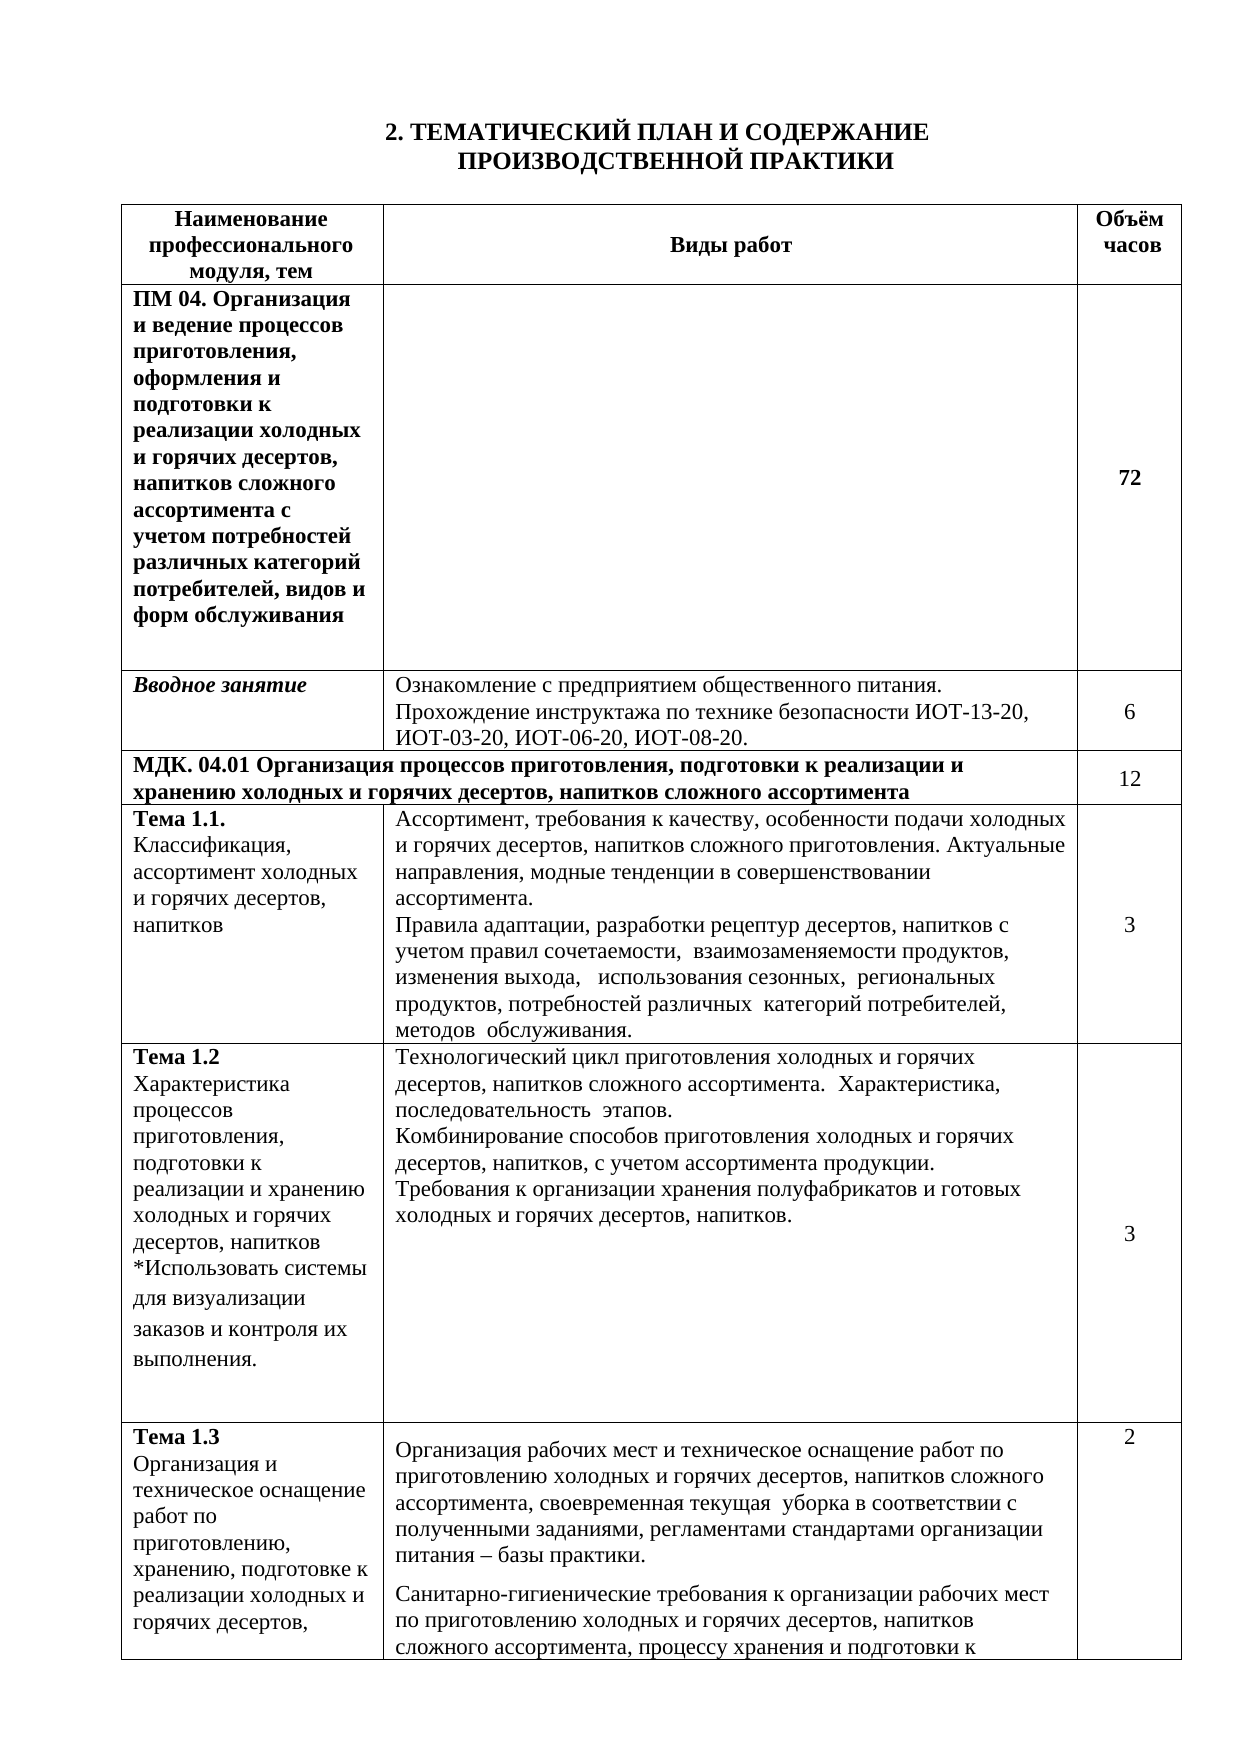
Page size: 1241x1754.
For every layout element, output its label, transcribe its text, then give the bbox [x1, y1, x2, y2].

table_header Виды работ [384, 205, 1077, 284]
table_cell Ассортимент, требования к качеству, особенности подачи холодных и горячих десертов, напитков сложного приготовления. Актуальные направления, модные тенденции в совершенствовании ассортимента. Правила адаптации, разработки рецептур десертов, напитков с учетом правил сочетаемости, взаимозаменяемости продуктов, изменения выхода, использования сезонных, региональных продуктов, потребностей различных категорий потребителей, методов обслуживания. [384, 805, 1077, 1042]
table_cell ПМ 04. Организация и ведение процессов приготовления, оформления и подготовки к реализации холодных и горячих десертов, напитков сложного ассортимента с учетом потребностей различных категорий потребителей, видов и форм обслуживания [122, 285, 383, 670]
text 2. ТЕМАТИЧЕСКИЙ ПЛАН И СОДЕРЖАНИЕ [133, 117, 1181, 146]
table_cell Тема 1.2 Характеристика процессов приготовления, подготовки к реализации и хранению холодных и горячих десертов, напитков *Использовать системы для визуализации заказов и контроля их выполнения. [122, 1044, 383, 1422]
table_cell 3 [1078, 805, 1181, 1042]
table_cell 12 [1078, 751, 1181, 804]
table_cell [384, 285, 1077, 670]
table_cell Ознакомление с предприятием общественного питания. Прохождение инструктажа по технике безопасности ИОТ-13-20, ИОТ-03-20, ИОТ-06-20, ИОТ-08-20. [384, 671, 1077, 750]
table_cell Технологический цикл приготовления холодных и горячих десертов, напитков сложного ассортимента. Характеристика, последовательность этапов. Комбинирование способов приготовления холодных и горячих десертов, напитков, с учетом ассортимента продукции. Требования к организации хранения полуфабрикатов и готовых холодных и горячих десертов, напитков. [384, 1044, 1077, 1422]
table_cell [122, 1423, 383, 1659]
table_cell МДК. 04.01 Организация процессов приготовления, подготовки к реализации и хранению холодных и горячих десертов, напитков сложного ассортимента [122, 751, 1077, 804]
text ПРОИЗВОДСТВЕННОЙ ПРАКТИКИ [170, 146, 1181, 175]
table_cell 3 [1078, 1044, 1181, 1422]
table_cell 6 [1078, 671, 1181, 750]
table_cell 72 [1078, 285, 1181, 670]
table_cell Тема 1.1. Классификация, ассортимент холодных и горячих десертов, напитков [122, 805, 383, 1042]
table_header Наименование профессионального модуля, тем [122, 205, 383, 284]
table_header Объём часов [1078, 205, 1181, 284]
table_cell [384, 1423, 1077, 1659]
table_cell 2 [1078, 1423, 1181, 1659]
table_cell Вводное занятие [122, 671, 383, 750]
